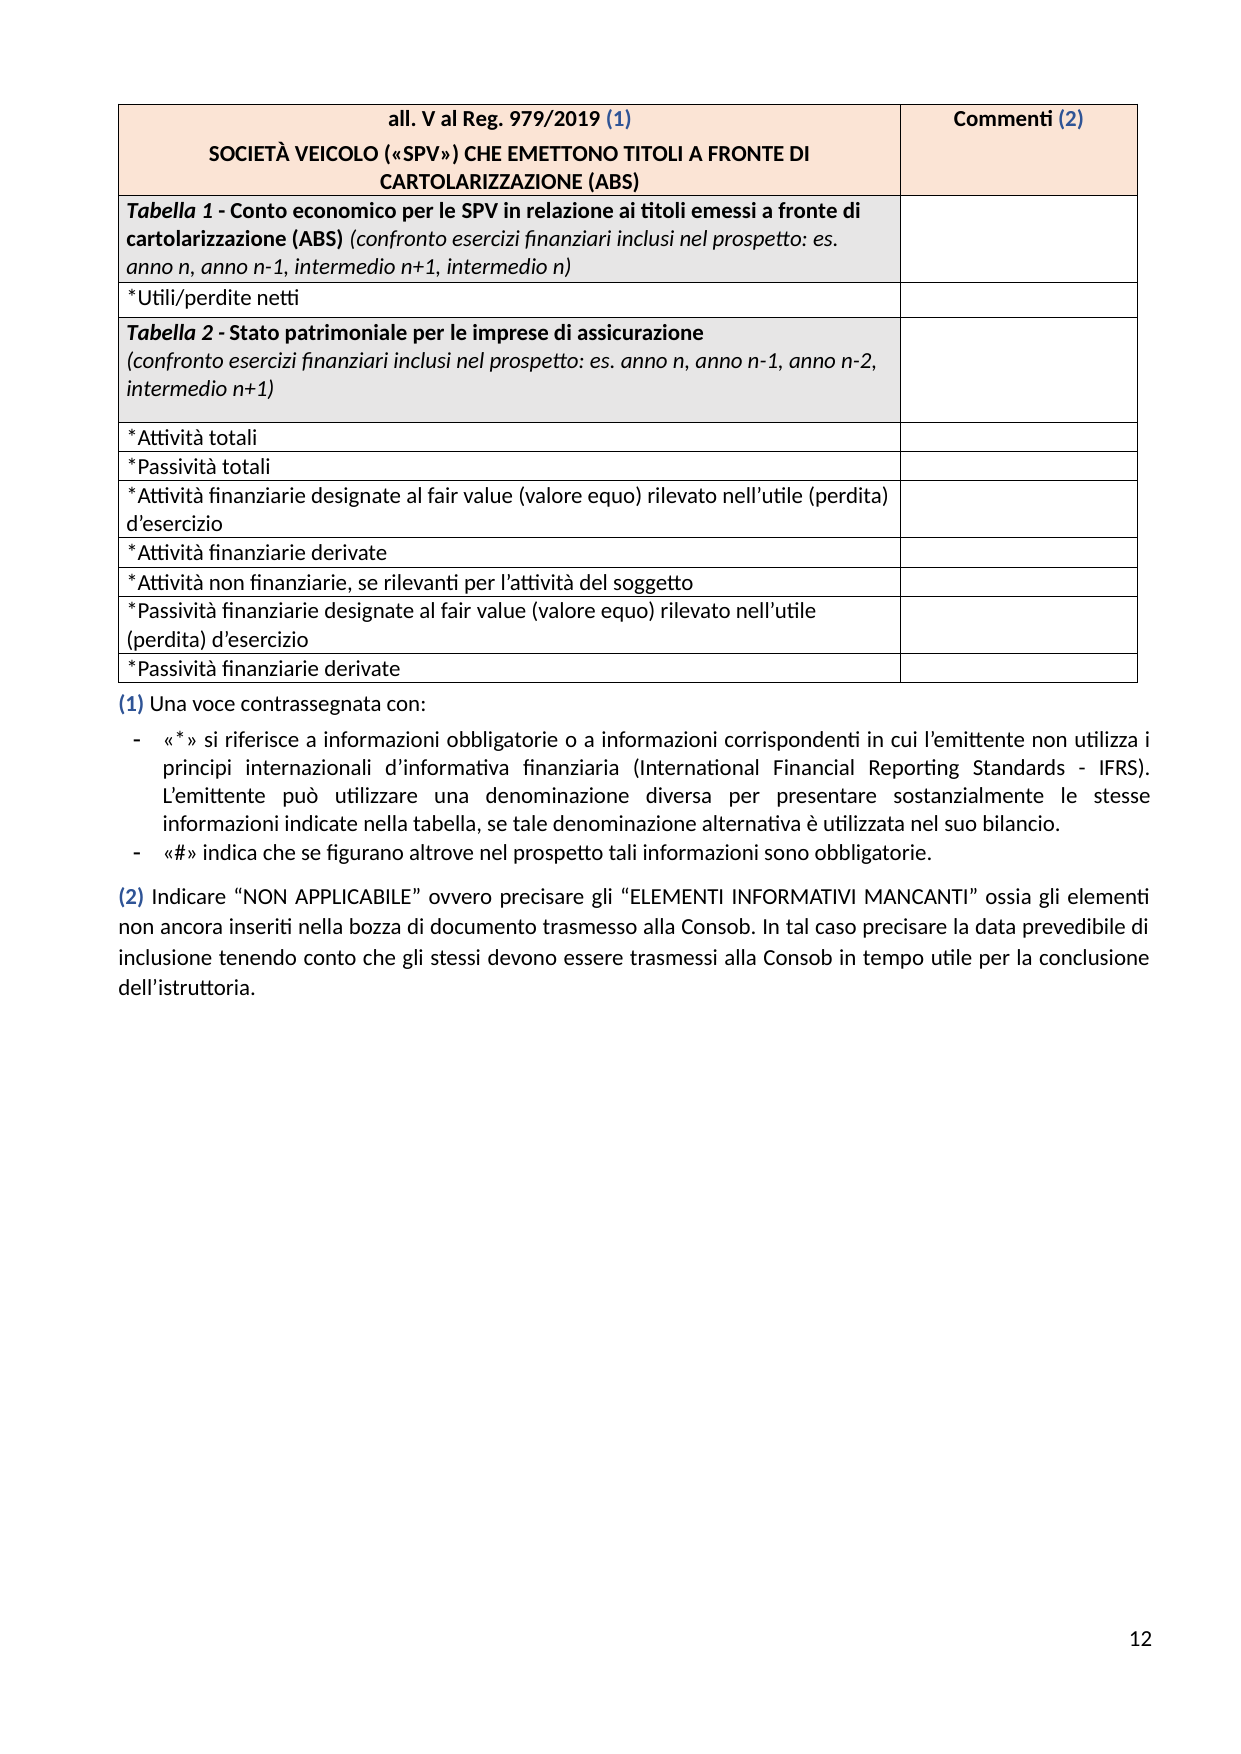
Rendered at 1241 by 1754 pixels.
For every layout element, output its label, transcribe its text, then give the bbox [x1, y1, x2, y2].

table_cell Tabella 1 - Conto economico per le SPV in relazione ai titoli emessi a fronte di cartolarizzazione (ABS) (confronto esercizi finanziari inclusi nel prospetto: es. anno n, anno n-1, intermedio n+1, intermedio n) [119, 196, 900, 282]
table_header all. V al Reg. 979/2019 (1) SOCIETÀ VEICOLO («SPV») CHE EMETTONO TITOLI A FRONTE DI CARTOLARIZZAZIONE (ABS) [119, 105, 900, 195]
table_cell [901, 568, 1137, 596]
table_cell Tabella 2 - Stato patrimoniale per le imprese di assicurazione (confronto esercizi finanziari inclusi nel prospetto: es. anno n, anno n-1, anno n-2, intermedio n+1) [119, 318, 900, 422]
table_cell [901, 538, 1137, 567]
table_cell [901, 423, 1137, 451]
table_cell *Utili/perdite netti [119, 283, 900, 317]
table_cell *Passività finanziarie derivate [119, 654, 900, 682]
text (1) Una voce contrassegnata con: [118, 689, 1152, 717]
table_cell *Attività finanziarie designate al fair value (valore equo) rilevato nell’utile (perdita) d’esercizio [119, 481, 900, 537]
text (2) Indicare “NON APPLICABILE” ovvero precisare gli “ELEMENTI INFORMATIVI MANCANTI” ossia gli elementi non ancora inseriti nella bozza di documento trasmesso alla Consob. In tal caso precisare la data prevedibile di inclusione tenendo conto che gli stessi devono essere trasmessi alla Consob in tempo utile per la conclusione dell’istruttoria. [118, 882, 1152, 1001]
table_cell *Passività finanziarie designate al fair value (valore equo) rilevato nell’utile (perdita) d’esercizio [119, 597, 900, 653]
table_cell [901, 481, 1137, 537]
table_cell [901, 597, 1137, 653]
table_cell *Attività totali [119, 423, 900, 451]
table_cell [901, 283, 1137, 317]
table_cell [901, 654, 1137, 682]
table_cell [901, 452, 1137, 480]
table_cell [901, 196, 1137, 282]
list «#» indica che se figurano altrove nel prospetto tali informazioni sono obbligatorie. [133, 838, 1152, 866]
table_cell [901, 318, 1137, 422]
table_cell *Attività non finanziarie, se rilevanti per l’attività del soggetto [119, 568, 900, 596]
list «*» si riferisce a informazioni obbligatorie o a informazioni corrispondenti in cui l’emittente non utilizza i principi internazionali d’informativa finanziaria (International Financial Reporting Standards - IFRS). L’emittente può utilizzare una denominazione diversa per presentare sostanzialmente le stesse informazioni indicate nella tabella, se tale denominazione alternativa è utilizzata nel suo bilancio. [133, 726, 1152, 838]
table_cell *Passività totali [119, 452, 900, 480]
table_cell *Attività finanziarie derivate [119, 538, 900, 567]
table_header Commenti (2) [901, 105, 1137, 195]
